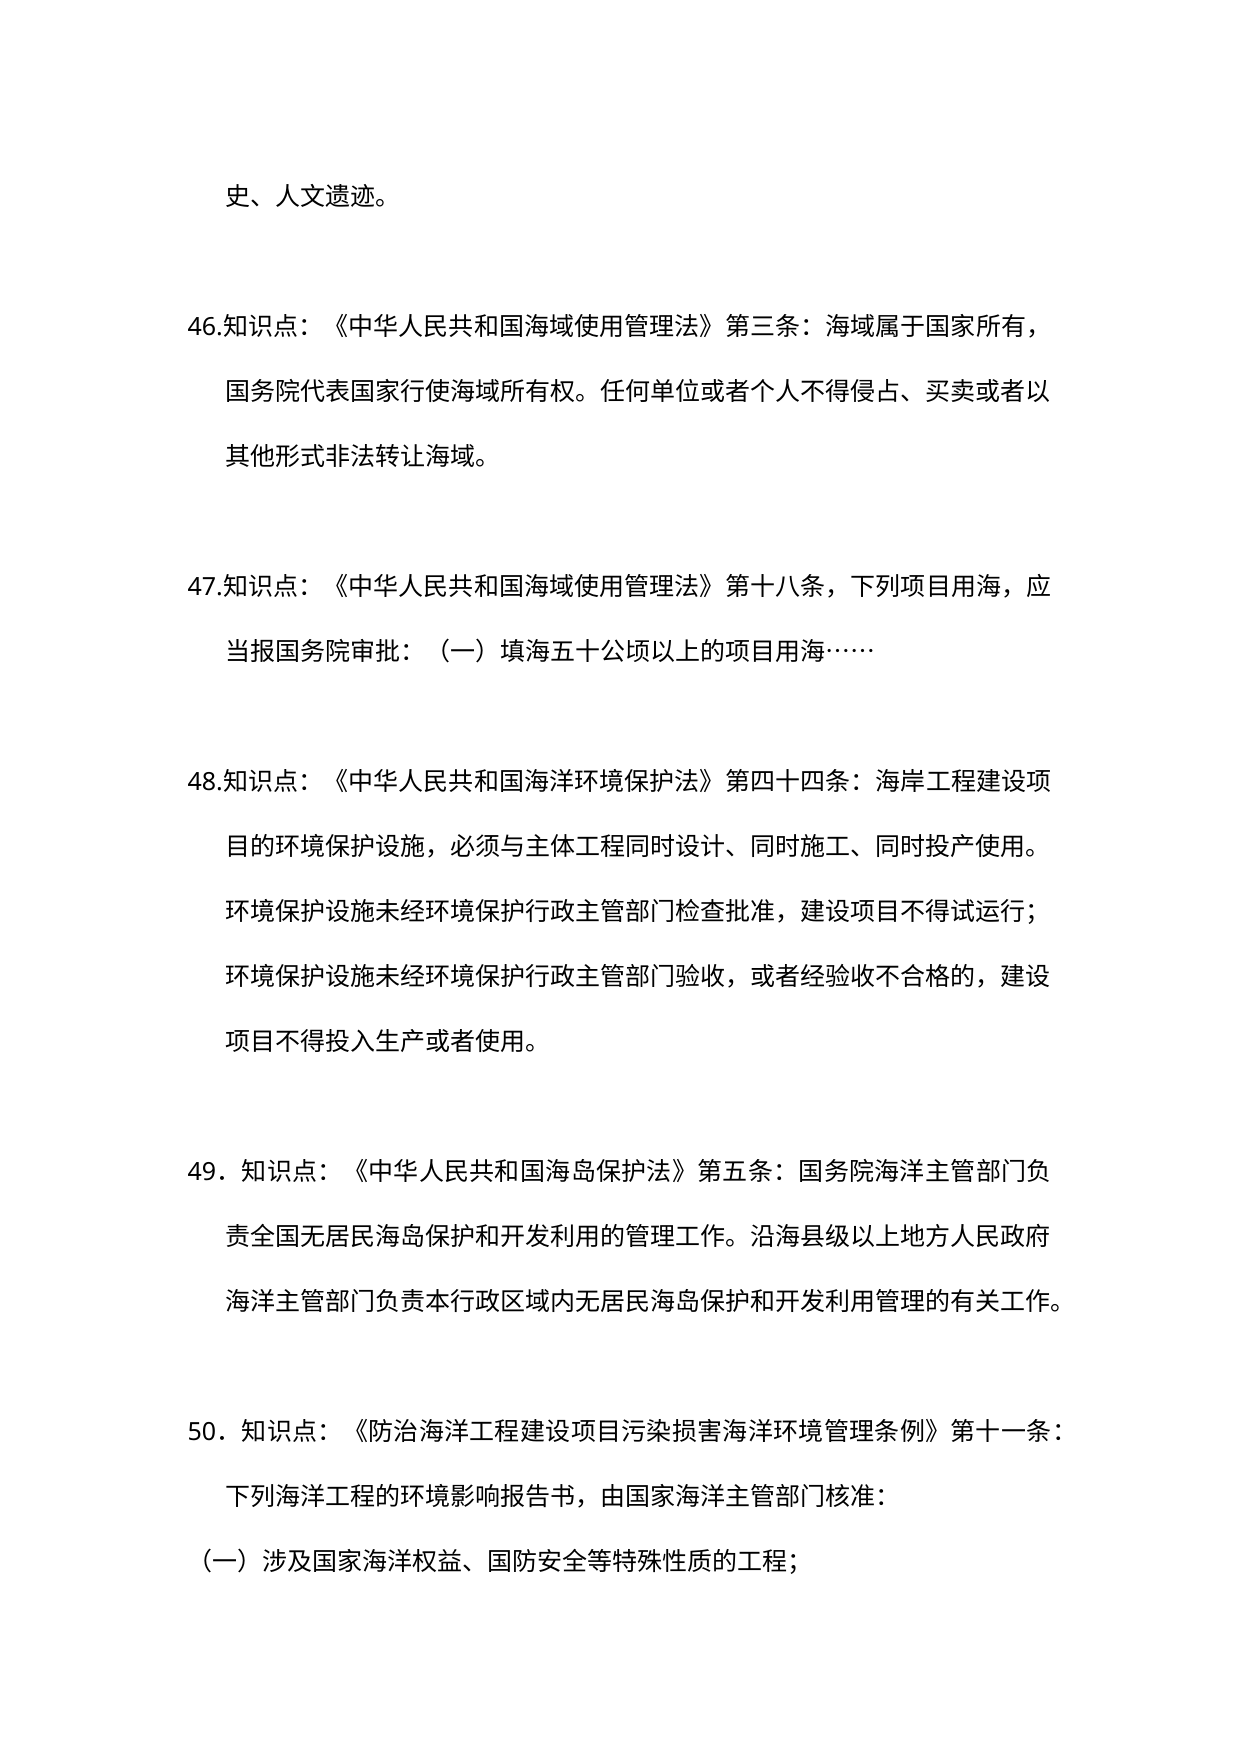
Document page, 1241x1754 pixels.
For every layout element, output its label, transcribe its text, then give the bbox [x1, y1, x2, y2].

text 49．知识点：《中华人民共和国海岛保护法》第五条：国务院海洋主管部门负责全国无居民海岛保护和开发利用的管理工作。沿海县级以上地方人民政府海洋主管部门负责本行政区域内无居民海岛保护和开发利用管理的有关工作。 [187, 1137, 1053, 1332]
text 46.知识点：《中华人民共和国海域使用管理法》第三条：海域属于国家所有，国务院代表国家行使海域所有权。任何单位或者个人不得侵占、买卖或者以其他形式非法转让海域。 [187, 292, 1053, 487]
text 50．知识点：《防治海洋工程建设项目污染损害海洋环境管理条例》第十一条：下列海洋工程的环境影响报告书，由国家海洋主管部门核准： [187, 1397, 1053, 1527]
text 47.知识点：《中华人民共和国海域使用管理法》第十八条，下列项目用海，应当报国务院审批：（一）填海五十公顷以上的项目用海…… [187, 552, 1053, 682]
text （一）涉及国家海洋权益、国防安全等特殊性质的工程； [187, 1527, 1053, 1592]
text 48.知识点：《中华人民共和国海洋环境保护法》第四十四条：海岸工程建设项目的环境保护设施，必须与主体工程同时设计、同时施工、同时投产使用。环境保护设施未经环境保护行政主管部门检查批准，建设项目不得试运行；环境保护设施未经环境保护行政主管部门验收，或者经验收不合格的，建设项目不得投入生产或者使用。 [187, 747, 1053, 1072]
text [187, 162, 1053, 227]
